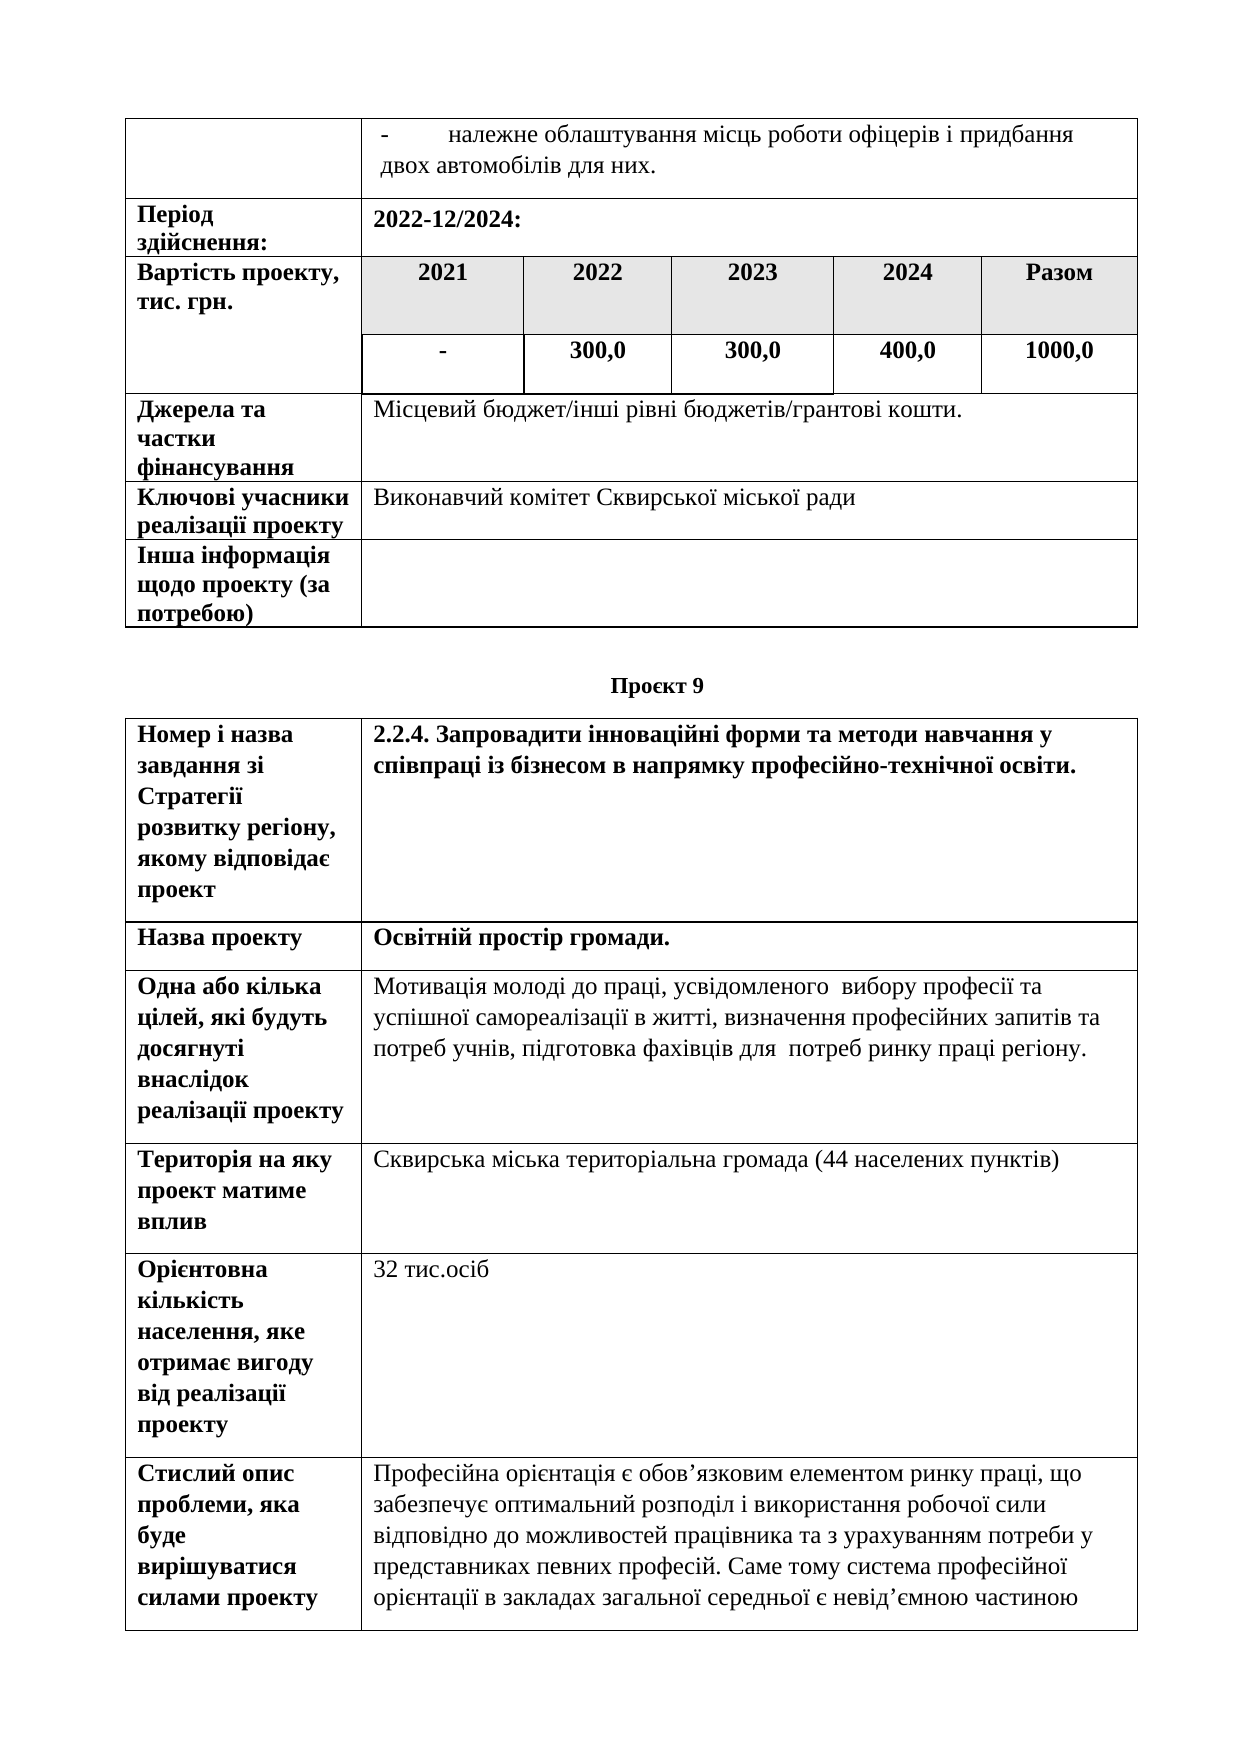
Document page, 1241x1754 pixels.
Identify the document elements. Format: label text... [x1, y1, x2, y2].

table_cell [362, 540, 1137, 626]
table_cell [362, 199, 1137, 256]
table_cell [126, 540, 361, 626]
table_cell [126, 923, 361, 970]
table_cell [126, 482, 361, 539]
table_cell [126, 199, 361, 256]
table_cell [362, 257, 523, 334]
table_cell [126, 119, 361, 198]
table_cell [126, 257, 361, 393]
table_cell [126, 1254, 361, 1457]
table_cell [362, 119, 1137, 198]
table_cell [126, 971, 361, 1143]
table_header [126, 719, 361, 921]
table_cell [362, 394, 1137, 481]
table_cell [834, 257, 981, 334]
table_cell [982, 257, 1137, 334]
text Проєкт 9 [177, 673, 1137, 699]
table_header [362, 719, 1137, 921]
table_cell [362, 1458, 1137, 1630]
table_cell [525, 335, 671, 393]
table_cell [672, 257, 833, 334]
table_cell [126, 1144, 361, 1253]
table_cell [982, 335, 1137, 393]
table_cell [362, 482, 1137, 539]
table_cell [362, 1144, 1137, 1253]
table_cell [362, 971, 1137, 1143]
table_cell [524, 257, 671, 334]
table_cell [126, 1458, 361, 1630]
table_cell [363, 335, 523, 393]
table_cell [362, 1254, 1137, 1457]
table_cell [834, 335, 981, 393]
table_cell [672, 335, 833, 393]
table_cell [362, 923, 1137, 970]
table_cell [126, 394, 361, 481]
